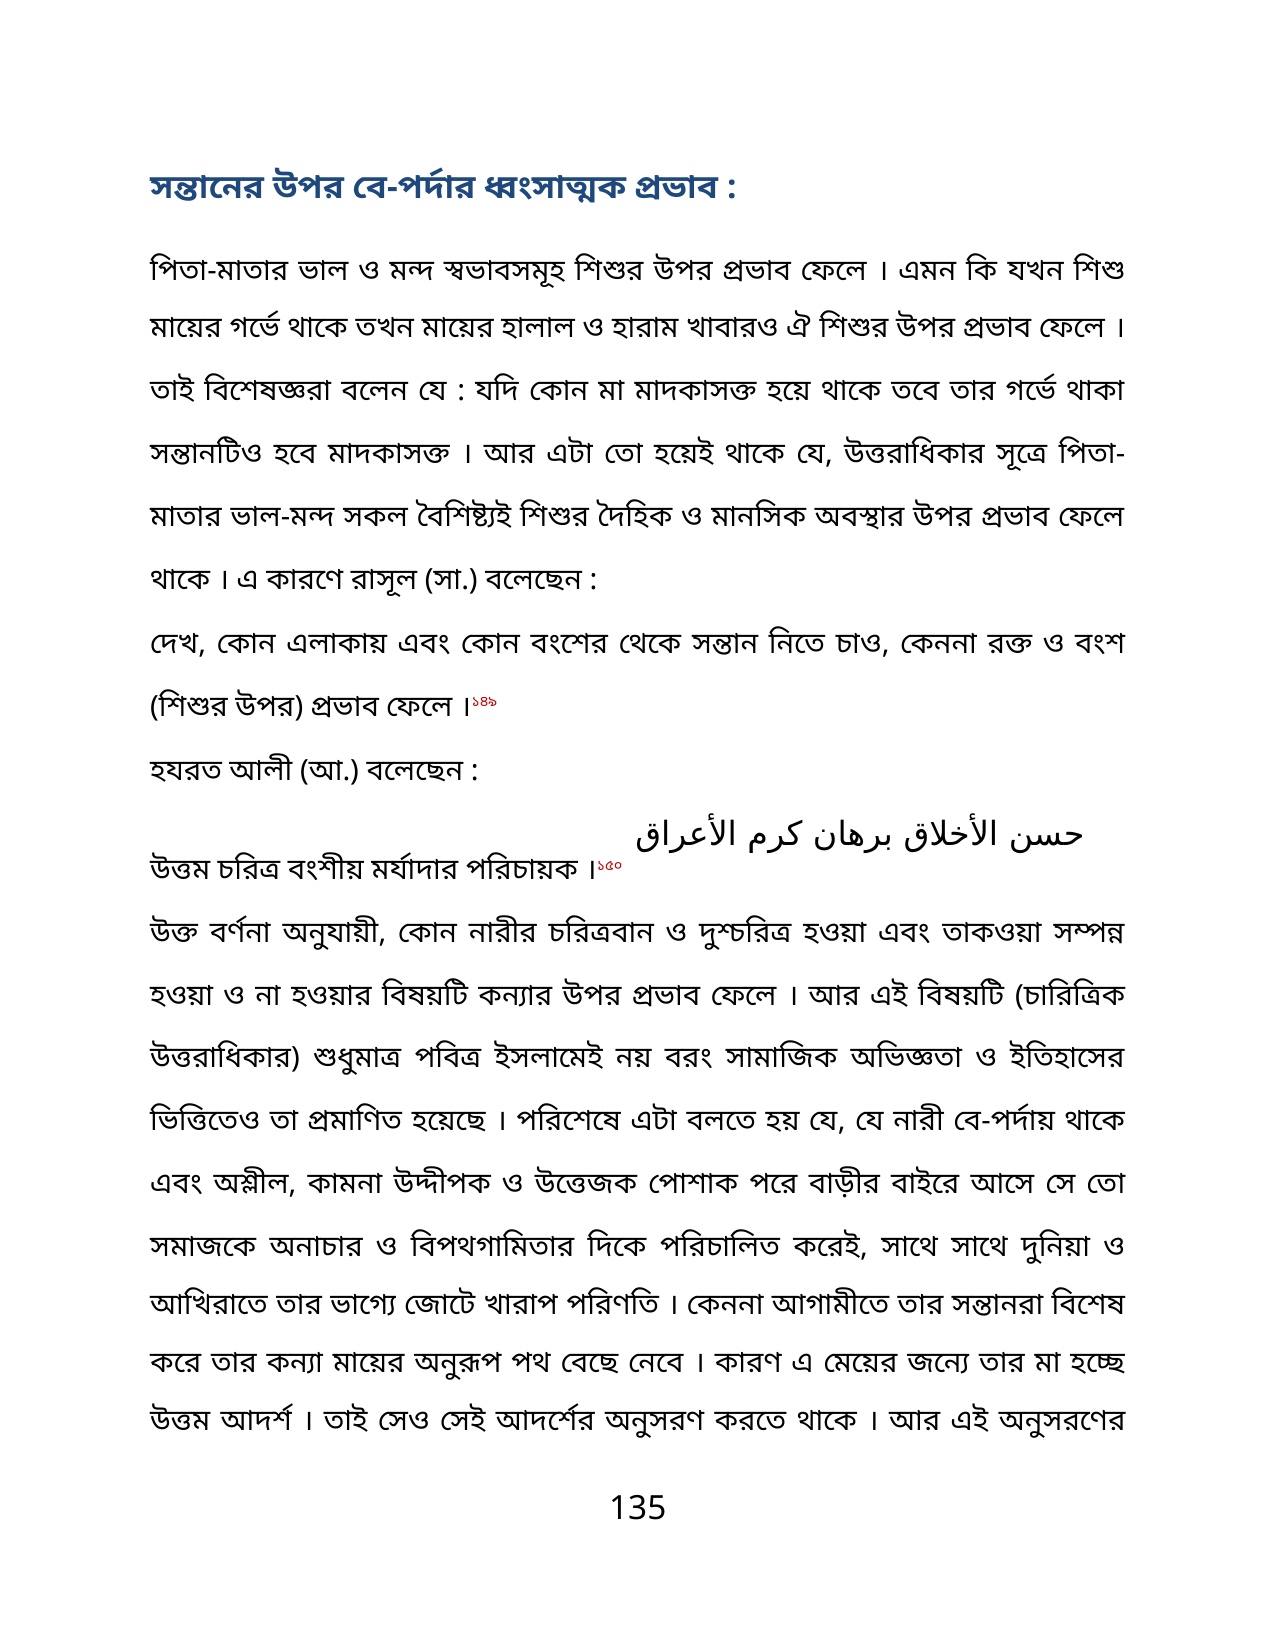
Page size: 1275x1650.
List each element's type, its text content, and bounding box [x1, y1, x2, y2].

text হযরত আলী (আ.) বলেছেন : [150, 750, 1125, 793]
text দেখ, কোন এলাকায় এবং কোন বংশের থেকে সন্তান নিতে চাও, কেননা রক্ত ও বংশ (শিশুর উপর) প্রভাব ফেলে ।১৪৯ [150, 622, 1125, 728]
text ﺣﺴﻦ ﺍﻷﺧﻼﻕ ﺑﺮﻫﺎﻥ ﻛﺮﻡ ﺍﻷﻋﺮﺍﻕ [150, 814, 1125, 853]
text পিতা-মাতার ভাল ও মন্দ স্বভাবসমূহ শিশুর উপর প্রভাব ফেলে । এমন কি যখন শিশু মায়ের গর্ভে থাকে তখন মায়ের হালাল ও হারাম খাবারও ঐ শিশুর উপর প্রভাব ফেলে । তাই বিশেষজ্ঞরা বলেন যে : যদি কোন মা মাদকাসক্ত হয়ে থাকে তবে তার গর্ভে থাকা সন্তানটিও হবে মাদকাসক্ত । আর এটা তো হয়েই থাকে যে, উত্তরাধিকার সূত্রে পিতা- মাতার ভাল-মন্দ সকল বৈশিষ্ট্যই শিশুর দৈহিক ও মানসিক অবস্থার উপর প্রভাব ফেলে থাকে । এ কারণে রাসূল (সা.) বলেছেন : [150, 249, 1125, 601]
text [150, 911, 1125, 1442]
subtitle সন্তানের উপর বে-পর্দার ধ্বংসাত্মক প্রভাব : [150, 162, 1125, 212]
text উত্তম চরিত্র বংশীয় মর্যাদার পরিচায়ক ।১৫০ [150, 853, 1125, 892]
